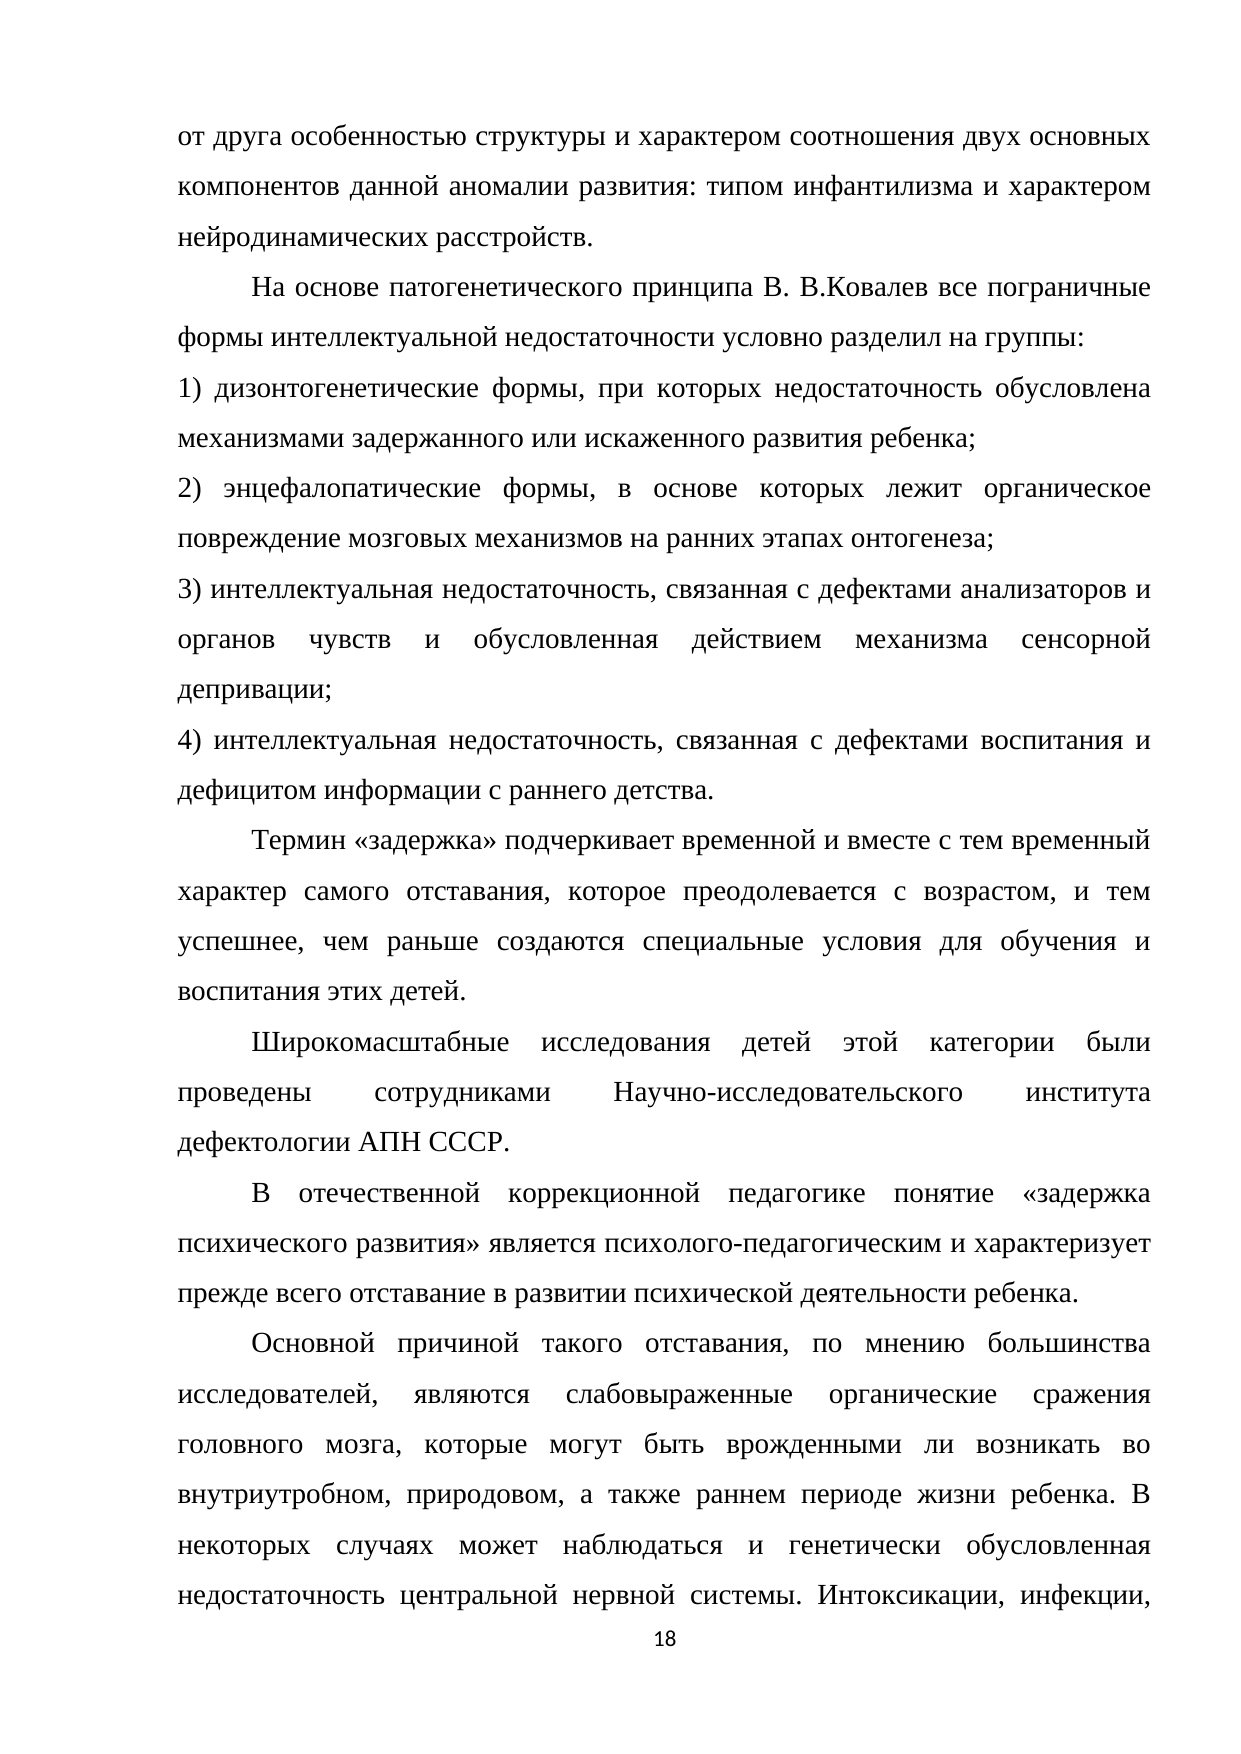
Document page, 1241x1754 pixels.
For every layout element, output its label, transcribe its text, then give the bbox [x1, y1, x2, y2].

text В отечественной коррекционной педагогике понятие «задержка психического развития» является психолого-педагогическим и характеризует прежде всего отставание в развитии психической деятельности ребенка. [177, 1175, 1152, 1309]
text 2) энцефалопатические формы, в основе которых лежит органическое повреждение мозговых механизмов на ранних этапах онтогенеза; [177, 470, 1152, 554]
text На основе патогенетического принципа В. В.Ковалев все пограничные формы интеллектуальной недостаточности условно разделил на группы: [177, 269, 1152, 353]
text Широкомасштабные исследования детей этой категории были проведены сотрудниками Научно-исследовательского института дефектологии АПН СССР. [177, 1024, 1152, 1158]
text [177, 1326, 1152, 1611]
text 4) интеллектуальная недостаточность, связанная с дефектами воспитания и дефицитом информации с раннего детства. [177, 722, 1152, 806]
text 1) дизонтогенетические формы, при которых недостаточность обусловлена механизмами задержанного или искаженного развития ребенка; [177, 370, 1152, 453]
text 3) интеллектуальная недостаточность, связанная с дефектами анализаторов и органов чувств и обусловленная действием механизма сенсорной депривации; [177, 571, 1152, 705]
text Термин «задержка» подчеркивает временной и вместе с тем временный характер самого отставания, которое преодолевается с возрастом, и тем успешнее, чем раньше создаются специальные условия для обучения и воспитания этих детей. [177, 822, 1152, 1007]
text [177, 118, 1152, 252]
